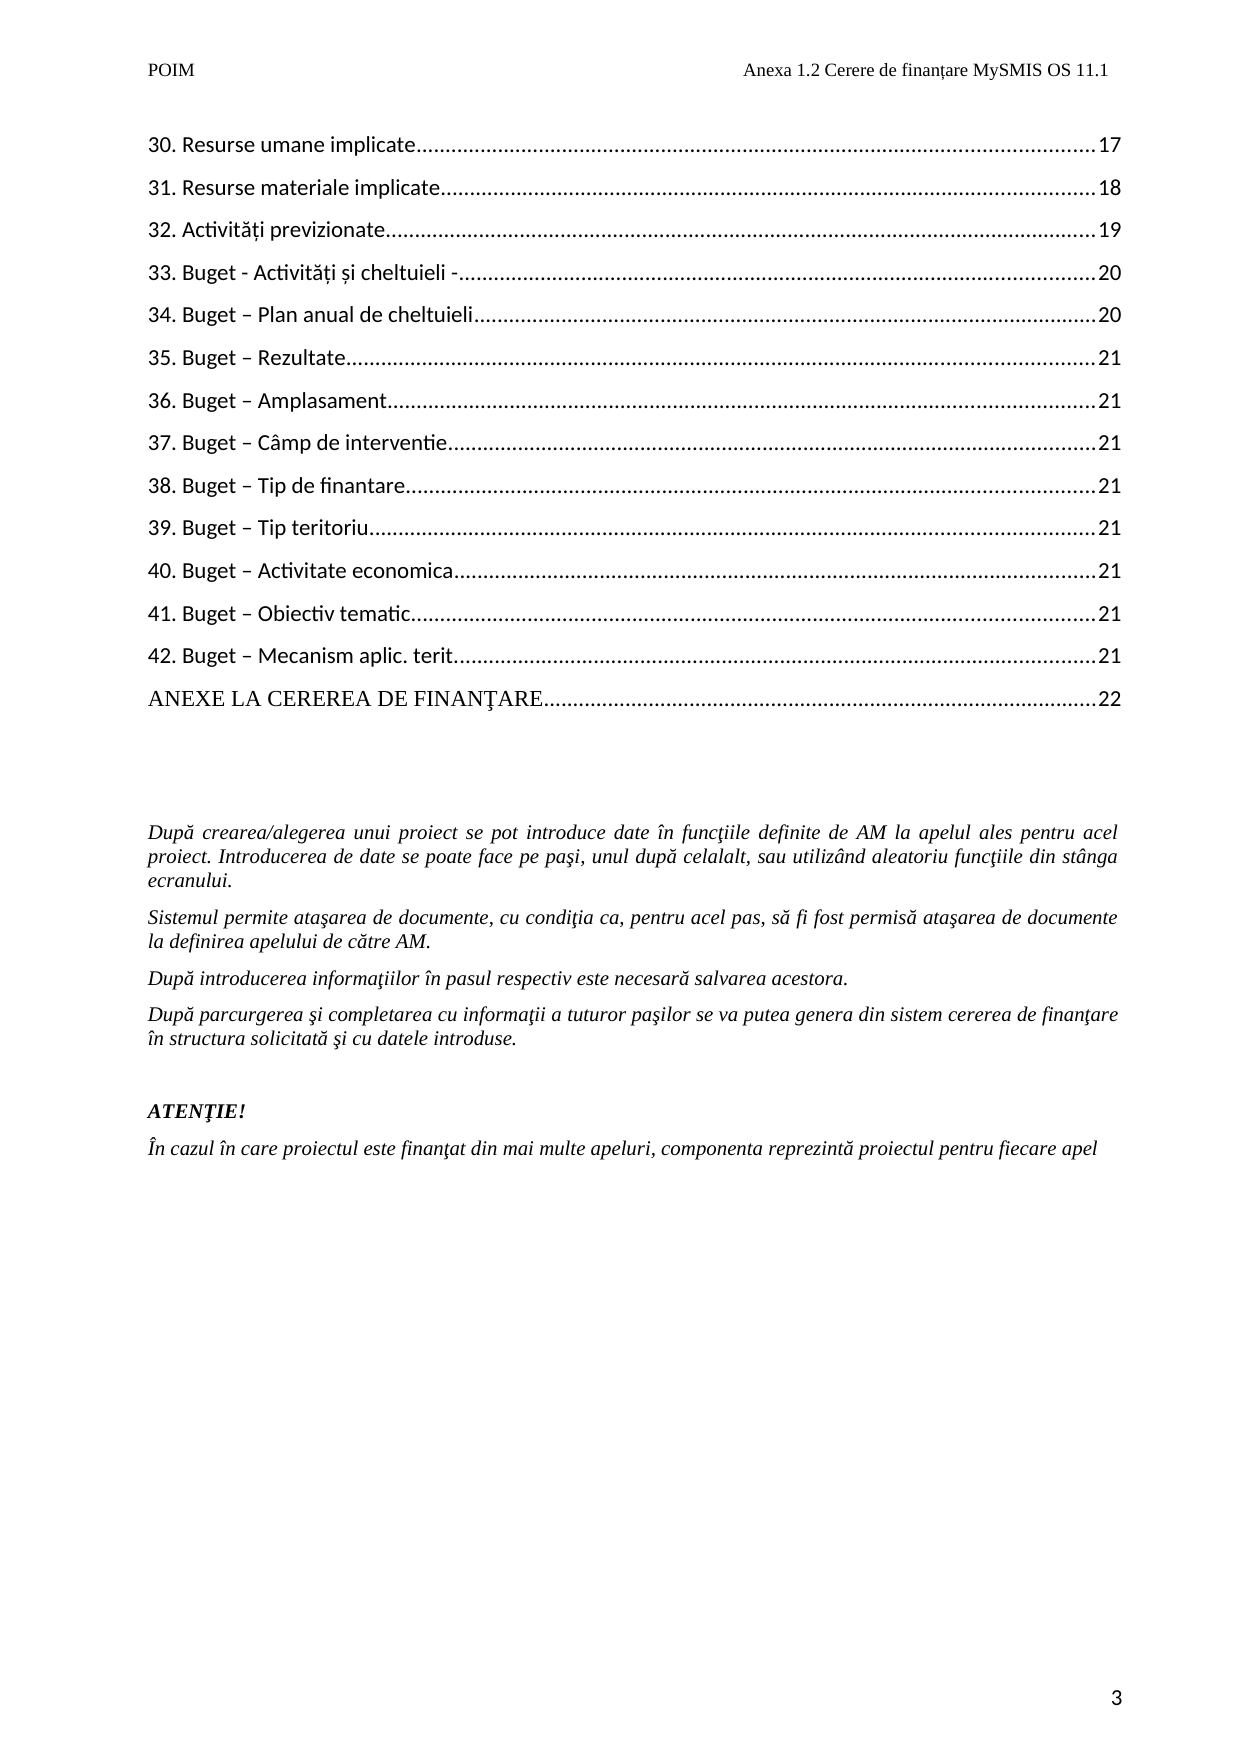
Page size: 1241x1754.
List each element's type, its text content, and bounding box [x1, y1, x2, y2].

text În cazul în care proiectul este finanţat din mai multe apeluri, componenta reprezintă proiectul pentru fiecare apel [148, 1136, 1122, 1160]
text După parcurgerea şi completarea cu informaţii a tuturor paşilor se va putea genera din sistem cererea de finanţare în structura solicitată şi cu datele introduse. [148, 1002, 1122, 1050]
text După introducerea informaţiilor în pasul respectiv este necesară salvarea acestora. [148, 965, 1122, 989]
text După crearea/alegerea unui proiect se pot introduce date în funcţiile definite de AM la apelul ales pentru acel proiect. Introducerea de date se poate face pe paşi, unul după celalalt, sau utilizând aleatoriu funcţiile din stânga ecranului. [148, 820, 1122, 892]
text Sistemul permite ataşarea de documente, cu condiţia ca, pentru acel pas, să fi fost permisă ataşarea de documente la definirea apelului de către AM. [148, 905, 1122, 953]
text ATENŢIE! [148, 1099, 1122, 1123]
